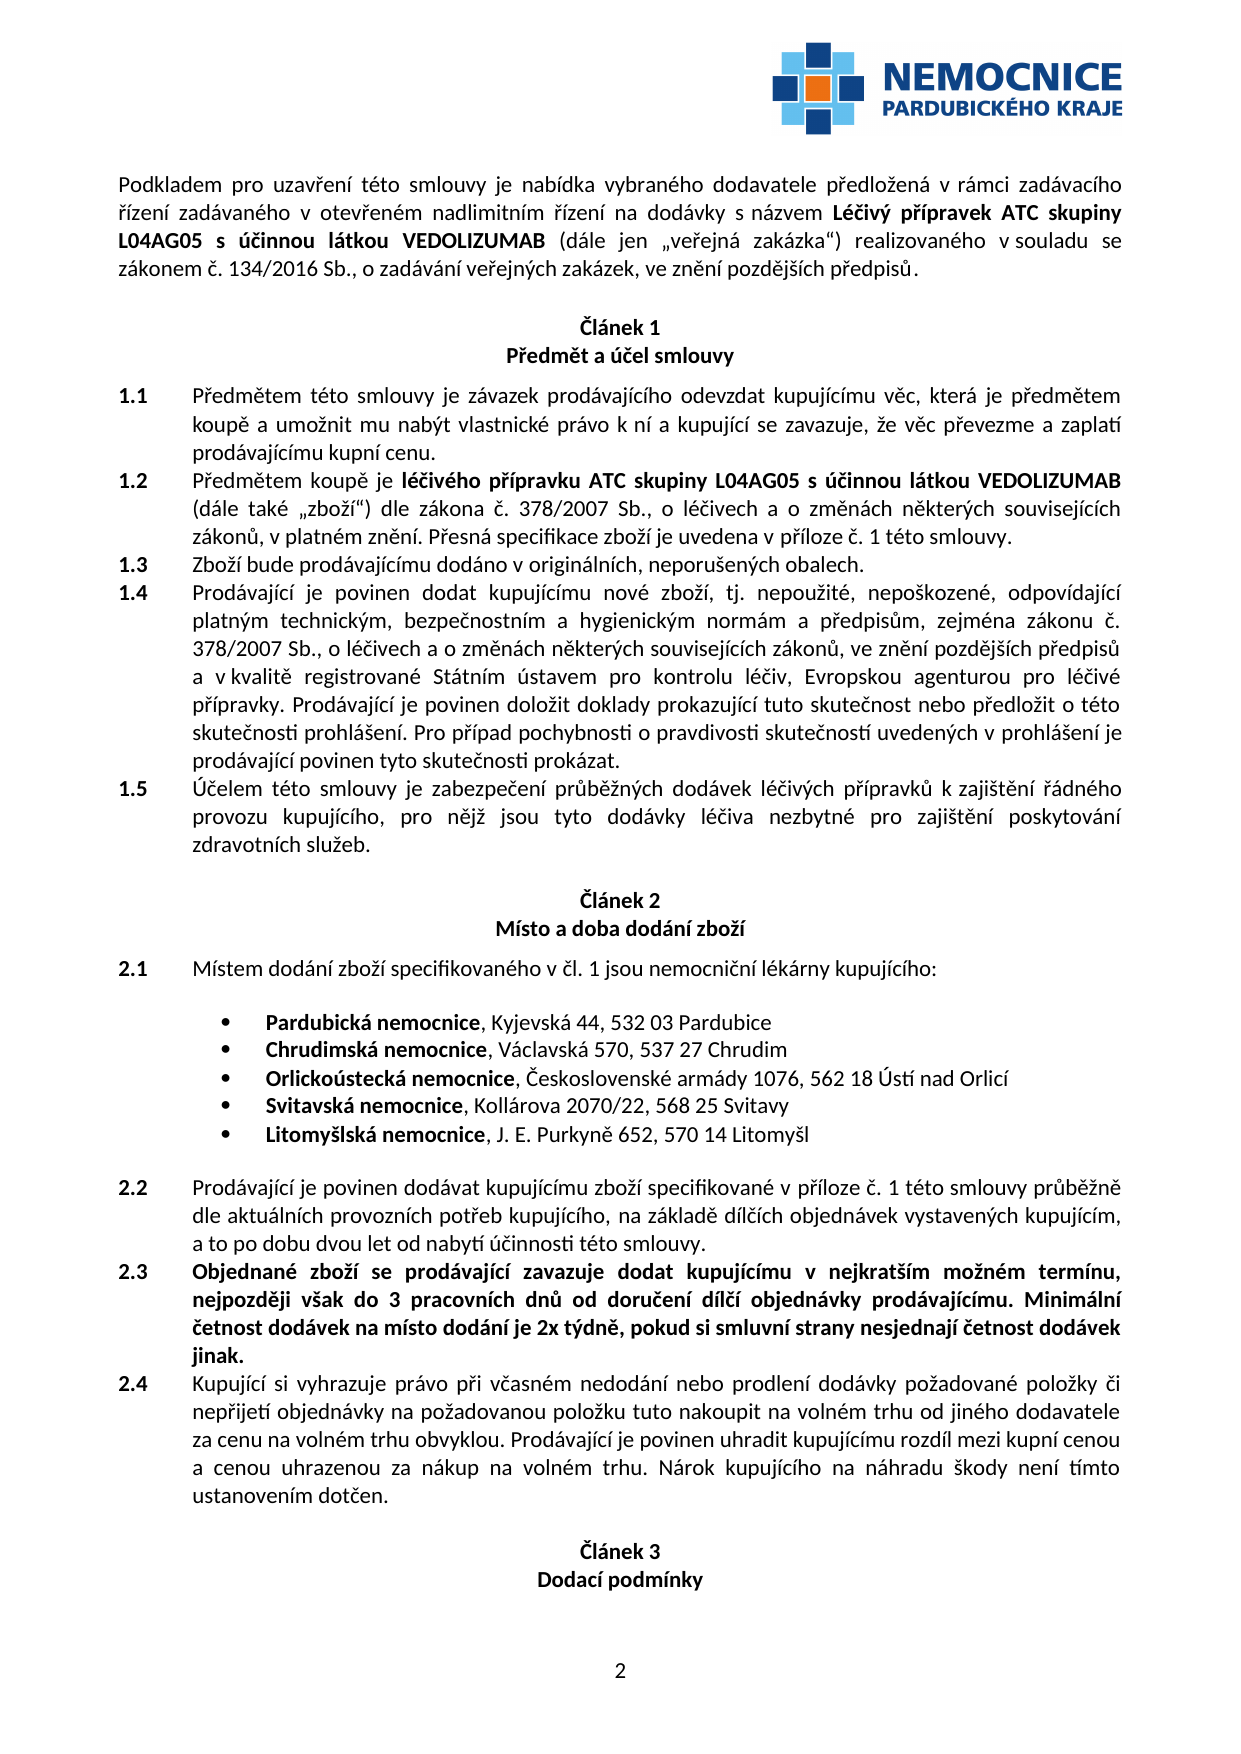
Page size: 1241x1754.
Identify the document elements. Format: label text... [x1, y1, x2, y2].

text Místo a doba dodání zboží [118, 914, 1122, 942]
subtitle 1.1 Předmětem této smlouvy je závazek prodávajícího odevzdat kupujícímu věc, která je předmětem koupě a umožnit mu nabýt vlastnické právo k ní a kupující se zavazuje, že věc převezme a zaplatí prodávajícímu kupní cenu. [118, 382, 1122, 466]
picture [771, 42, 1123, 136]
text Článek 2 [118, 886, 1122, 914]
text Podkladem pro uzavření této smlouvy je nabídka vybraného dodavatele předložená v rámci zadávacího řízení zadávaného v otevřeném nadlimitním řízení na dodávky s názvem Léčivý přípravek ATC skupiny L04AG05 s účinnou látkou VEDOLIZUMAB (dále jen „veřejná zakázka“) realizovaného v souladu se zákonem č. 134/2016 Sb., o zadávání veřejných zakázek, ve znění pozdějších předpisů. [118, 171, 1122, 283]
text Předmět a účel smlouvy [118, 341, 1122, 369]
text 1.5 Účelem této smlouvy je zabezpečení průběžných dodávek léčivých přípravků k zajištění řádného provozu kupujícího, pro nějž jsou tyto dodávky léčiva nezbytné pro zajištění poskytování zdravotních služeb. [118, 774, 1122, 858]
list Svitavská nemocnice, Kollárova 2070/22, 568 25 Svitavy [193, 1092, 1122, 1120]
text 1.3 Zboží bude prodávajícímu dodáno v originálních, neporušených obalech. [118, 550, 1122, 578]
text 1.4 Prodávající je povinen dodat kupujícímu nové zboží, tj. nepoužité, nepoškozené, odpovídající platným technickým, bezpečnostním a hygienickým normám a předpisům, zejména zákonu č. 378/2007 Sb., o léčivech a o změnách některých souvisejících zákonů, ve znění pozdějších předpisů a v kvalitě registrované Státním ústavem pro kontrolu léčiv, Evropskou agenturou pro léčivé přípravky. Prodávající je povinen doložit doklady prokazující tuto skutečnost nebo předložit o této skutečnosti prohlášení. Pro případ pochybnosti o pravdivosti skutečností uvedených v prohlášení je prodávající povinen tyto skutečnosti prokázat. [118, 578, 1122, 774]
text 2.1 Místem dodání zboží specifikovaného v čl. 1 jsou nemocniční lékárny kupujícího: [118, 954, 1122, 983]
list Litomyšlská nemocnice, J. E. Purkyně 652, 570 14 Litomyšl [193, 1120, 1122, 1148]
text 2.3 Objednané zboží se prodávající zavazuje dodat kupujícímu v nejkratším možném termínu, nejpozději však do 3 pracovních dnů od doručení dílčí objednávky prodávajícímu. Minimální četnost dodávek na místo dodání je 2x týdně, pokud si smluvní strany nesjednají četnost dodávek jinak. [118, 1257, 1122, 1369]
list Pardubická nemocnice, Kyjevská 44, 532 03 Pardubice [193, 1008, 1122, 1036]
text 2.4 Kupující si vyhrazuje právo při včasném nedodání nebo prodlení dodávky požadované položky či nepřijetí objednávky na požadovanou položku tuto nakoupit na volném trhu od jiného dodavatele za cenu na volném trhu obvyklou. Prodávající je povinen uhradit kupujícímu rozdíl mezi kupní cenou a cenou uhrazenou za nákup na volném trhu. Nárok kupujícího na náhradu škody není tímto ustanovením dotčen. [118, 1369, 1122, 1509]
text 2.2 Prodávající je povinen dodávat kupujícímu zboží specifikované v příloze č. 1 této smlouvy průběžně dle aktuálních provozních potřeb kupujícího, na základě dílčích objednávek vystavených kupujícím, a to po dobu dvou let od nabytí účinnosti této smlouvy. [118, 1173, 1122, 1257]
list Chrudimská nemocnice, Václavská 570, 537 27 Chrudim [193, 1036, 1122, 1064]
text Dodací podmínky [118, 1565, 1122, 1593]
list Orlickoústecká nemocnice, Československé armády 1076, 562 18 Ústí nad Orlicí [193, 1064, 1122, 1092]
text Článek 1 [118, 313, 1122, 341]
text 1.2 Předmětem koupě je léčivého přípravku ATC skupiny L04AG05 s účinnou látkou VEDOLIZUMAB (dále také „zboží“) dle zákona č. 378/2007 Sb., o léčivech a o změnách některých souvisejících zákonů, v platném znění. Přesná specifikace zboží je uvedena v příloze č. 1 této smlouvy. [118, 466, 1122, 550]
text Článek 3 [118, 1537, 1122, 1565]
